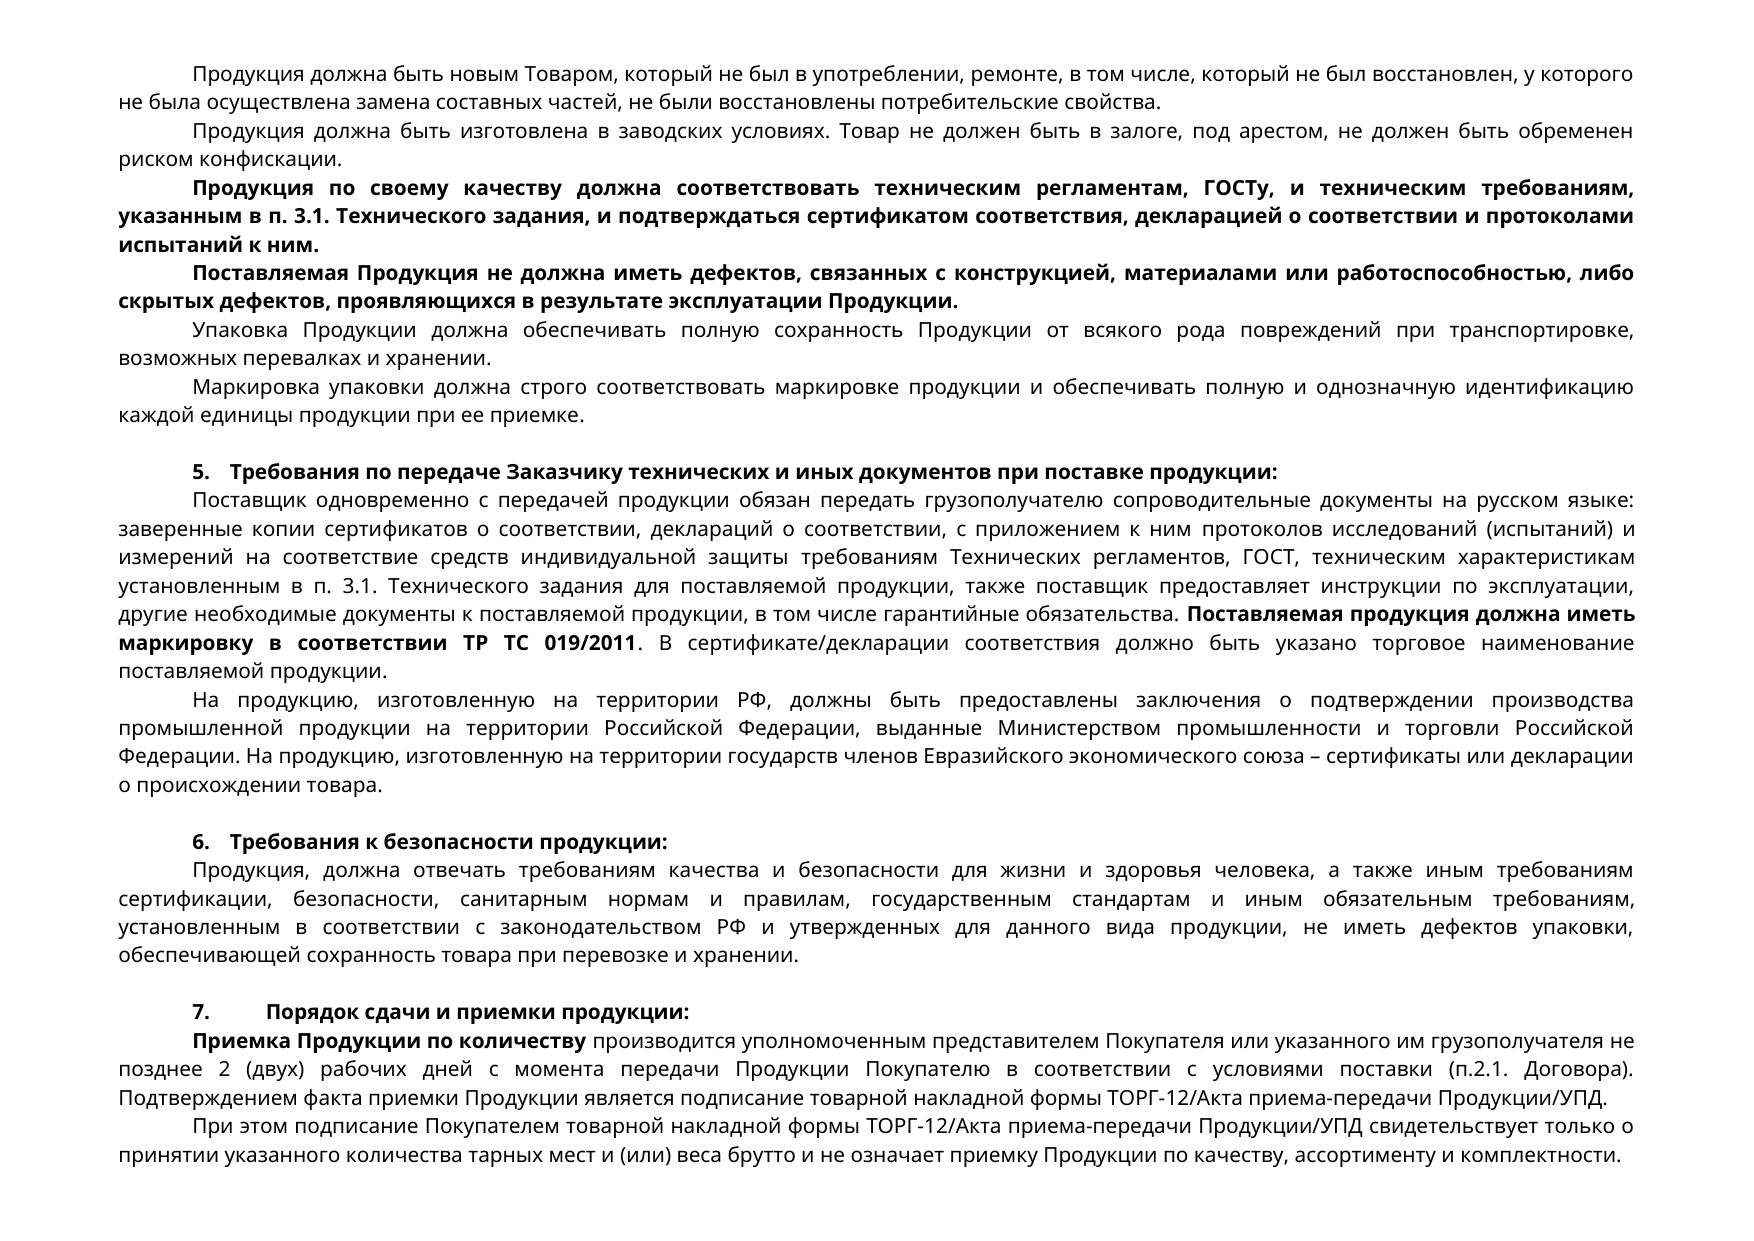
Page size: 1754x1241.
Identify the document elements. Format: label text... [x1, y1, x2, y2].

text Поставляемая Продукция не должна иметь дефектов, связанных с конструкцией, материалами или работоспособностью, либо скрытых дефектов, проявляющихся в результате эксплуатации Продукции. [118, 258, 1636, 315]
text Продукция, должна отвечать требованиям качества и безопасности для жизни и здоровья человека, а также иным требованиям сертификации, безопасности, санитарным нормам и правилам, государственным стандартам и иным обязательным требованиям, установленным в соответствии с законодательством РФ и утвержденных для данного вида продукции, не иметь дефектов упаковки, обеспечивающей сохранность товара при перевозке и хранении. [118, 855, 1636, 969]
text Поставщик одновременно с передачей продукции обязан передать грузополучателю сопроводительные документы на русском языке: заверенные копии сертификатов о соответствии, деклараций о соответствии, с приложением к ним протоколов исследований (испытаний) и измерений на соответствие средств индивидуальной защиты требованиям Технических регламентов, ГОСТ, техническим характеристикам установленным в п. 3.1. Технического задания для поставляемой продукции, также поставщик предоставляет инструкции по эксплуатации, другие необходимые документы к поставляемой продукции, в том числе гарантийные обязательства. Поставляемая продукция должна иметь маркировку в соответствии ТР ТС 019/2011. В сертификате/декларации соответствия должно быть указано торговое наименование поставляемой продукции. [118, 486, 1636, 685]
list Порядок сдачи и приемки продукции: [118, 997, 1636, 1026]
text Приемка Продукции по количеству производится уполномоченным представителем Покупателя или указанного им грузополучателя не позднее 2 (двух) рабочих дней с момента передачи Продукции Покупателю в соответствии с условиями поставки (п.2.1. Договора). Подтверждением факта приемки Продукции является подписание товарной накладной формы ТОРГ-12/Акта приема-передачи Продукции/УПД. [118, 1026, 1636, 1111]
text Продукция по своему качеству должна соответствовать техническим регламентам, ГОСТу, и техническим требованиям, указанным в п. 3.1. Технического задания, и подтверждаться сертификатом соответствия, декларацией о соответствии и протоколами испытаний к ним. [118, 173, 1636, 258]
text Продукция должна быть изготовлена в заводских условиях. Товар не должен быть в залоге, под арестом, не должен быть обременен риском конфискации. [118, 116, 1636, 173]
text На продукцию, изготовленную на территории РФ, должны быть предоставлены заключения о подтверждении производства промышленной продукции на территории Российской Федерации, выданные Министерством промышленности и торговли Российской Федерации. На продукцию, изготовленную на территории государств членов Евразийского экономического союза – сертификаты или декларации о происхождении товара. [118, 685, 1636, 798]
list Требования к безопасности продукции: [192, 827, 1636, 855]
text Маркировка упаковки должна строго соответствовать маркировке продукции и обеспечивать полную и однозначную идентификацию каждой единицы продукции при ее приемке. [118, 372, 1636, 429]
list Требования по передаче Заказчику технических и иных документов при поставке продукции: [192, 457, 1636, 486]
list При этом подписание Покупателем товарной накладной формы ТОРГ-12/Акта приема-передачи Продукции/УПД свидетельствует только о принятии указанного количества тарных мест и (или) веса брутто и не означает приемку Продукции по качеству, ассортименту и комплектности. [118, 1111, 1636, 1168]
text Упаковка Продукции должна обеспечивать полную сохранность Продукции от всякого рода повреждений при транспортировке, возможных перевалках и хранении. [118, 315, 1636, 372]
text Продукция должна быть новым Товаром, который не был в употреблении, ремонте, в том числе, который не был восстановлен, у которого не была осуществлена замена составных частей, не были восстановлены потребительские свойства. [118, 59, 1636, 116]
